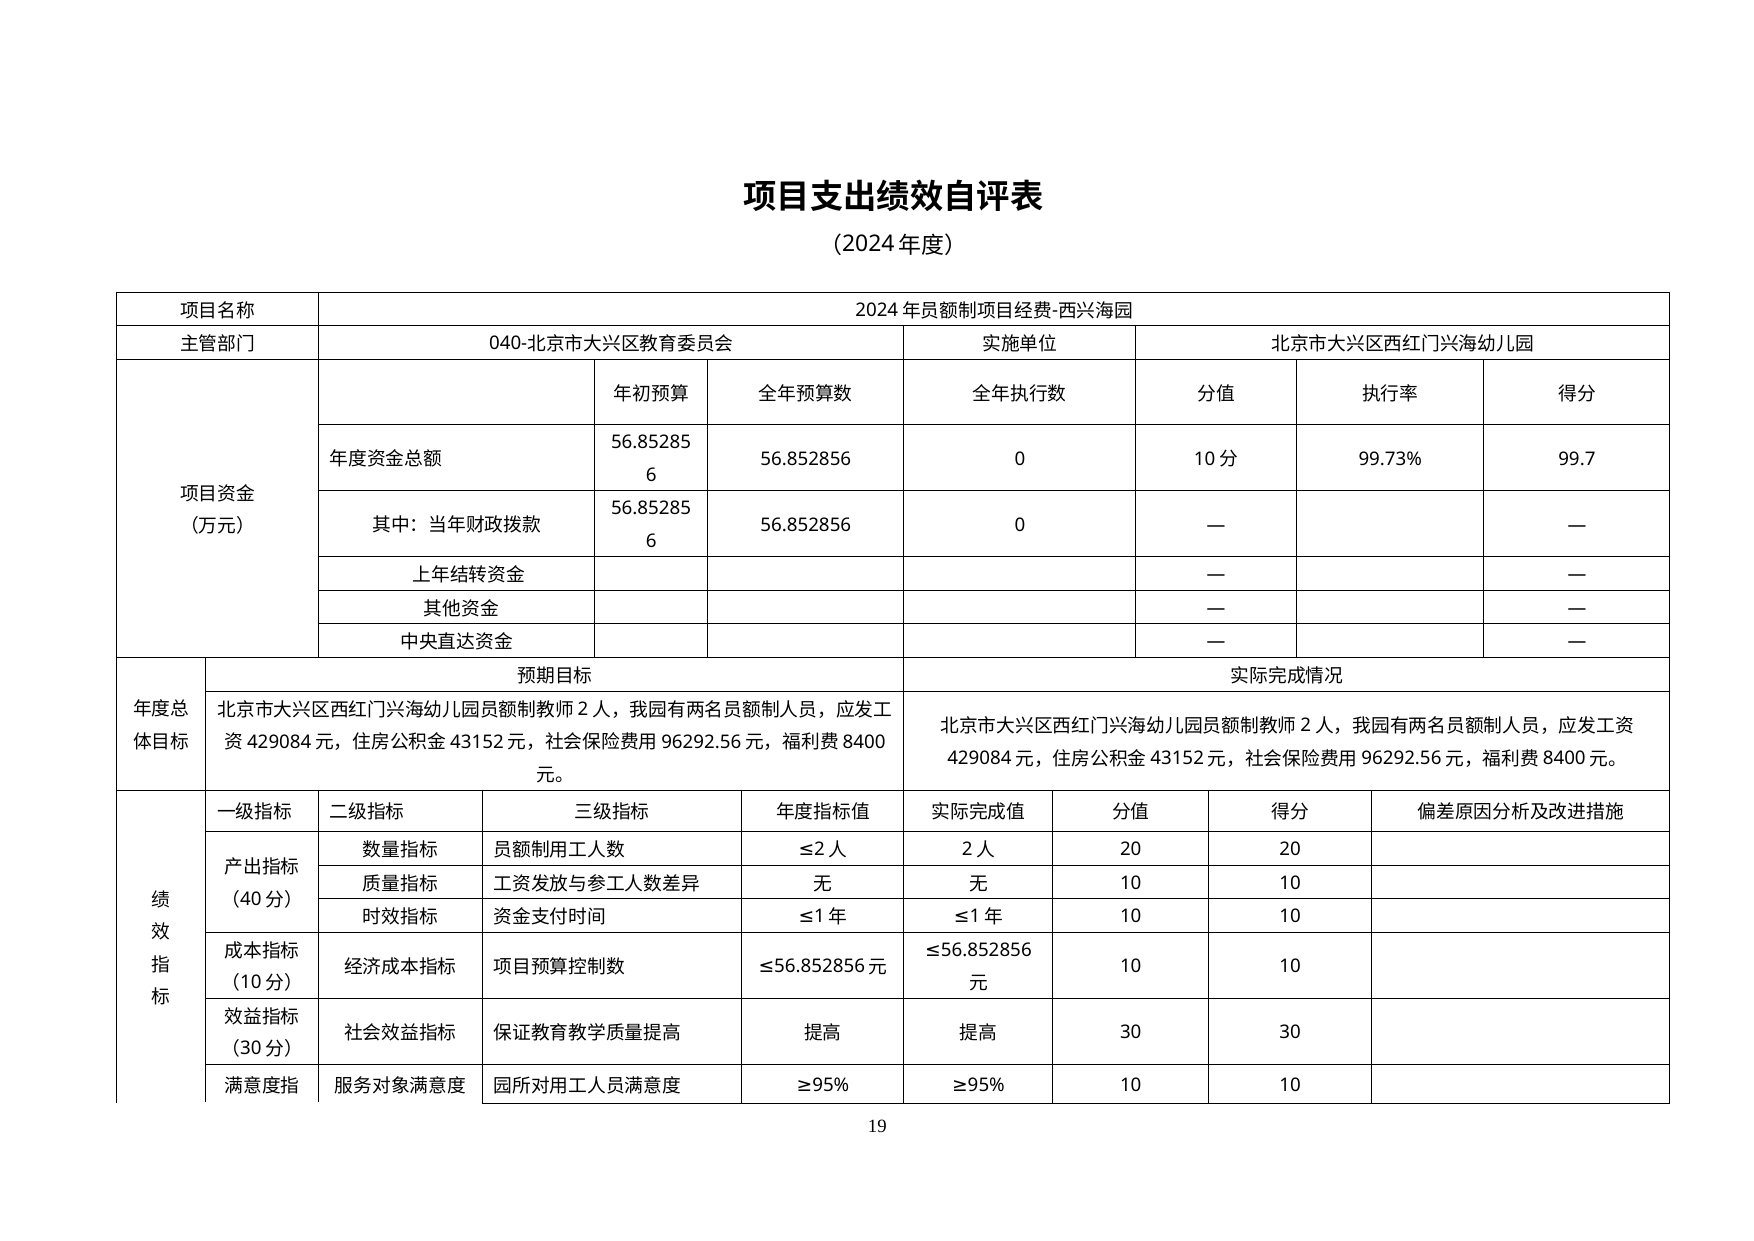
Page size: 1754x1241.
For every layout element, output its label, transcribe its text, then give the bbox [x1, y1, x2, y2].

table_cell 产出指标（40分） [206, 832, 318, 932]
table_cell 10 [1053, 866, 1208, 898]
table_cell 10 [1209, 866, 1371, 898]
table_cell ≤1年 [742, 899, 903, 932]
table_cell 56.852856 [708, 491, 903, 556]
table_cell 10 [1053, 1065, 1208, 1103]
table_cell [1297, 491, 1483, 556]
table_cell [708, 557, 903, 590]
table_cell 三级指标 [483, 791, 741, 831]
table_cell 10分 [1136, 425, 1296, 490]
table_cell 数量指标 [319, 832, 482, 864]
table_cell [1372, 832, 1669, 864]
table_cell 时效指标 [319, 899, 482, 932]
table_cell 分值 [1053, 791, 1208, 831]
table_cell 提高 [742, 999, 903, 1064]
table_cell 员额制用工人数 [483, 832, 741, 864]
table_cell [708, 624, 903, 657]
table_cell 资金支付时间 [483, 899, 741, 932]
table_cell 年初预算 [595, 360, 707, 424]
table_cell ≤1年 [904, 899, 1052, 932]
table_cell 0 [904, 425, 1135, 490]
table_cell 预期目标 [206, 658, 903, 691]
table_cell 北京市大兴区西红门兴海幼儿园员额制教师2人，我园有两名员额制人员，应发工资429084元，住房公积金43152元，社会保险费用96292.56元，福利费8400元。 [206, 692, 903, 789]
table_cell [708, 591, 903, 623]
table_cell 无 [742, 866, 903, 898]
table_cell 20 [1209, 832, 1371, 864]
table_cell — [1484, 591, 1669, 623]
table_cell 0 [904, 491, 1135, 556]
table_cell 30 [1053, 999, 1208, 1064]
table_cell 保证教育教学质量提高 [483, 999, 741, 1064]
table_cell 10 [1053, 899, 1208, 932]
table_cell 园所对用工人员满意度 [483, 1065, 741, 1103]
table_cell 成本指标（10分） [206, 933, 318, 998]
table_cell [1297, 591, 1483, 623]
table_cell 30 [1209, 999, 1371, 1064]
table_cell 工资发放与参工人数差异 [483, 866, 741, 898]
table_cell 社会效益指标 [319, 999, 482, 1064]
table_cell 10 [1053, 933, 1208, 998]
table_cell [1372, 999, 1669, 1064]
table_cell 执行率 [1297, 360, 1483, 424]
table_cell 56.852856 [595, 425, 707, 490]
table_cell [595, 557, 707, 590]
table_cell 得分 [1484, 360, 1669, 424]
table_cell 实施单位 [904, 326, 1135, 359]
table_cell [1372, 933, 1669, 998]
table_cell 其中：当年财政拨款 [319, 491, 594, 556]
table_cell 20 [1053, 832, 1208, 864]
table_cell 全年执行数 [904, 360, 1135, 424]
table_cell — [1136, 624, 1296, 657]
table_cell 2人 [904, 832, 1052, 864]
table_cell ≤56.852856元 [904, 933, 1052, 998]
table_cell 其他资金 [319, 591, 594, 623]
table_cell 年度资金总额 [319, 425, 594, 490]
table_cell 项目资金 （万元） [117, 360, 318, 657]
table_cell — [1484, 557, 1669, 590]
table_cell — [1136, 591, 1296, 623]
table_cell [904, 624, 1135, 657]
table_cell 上年结转资金 [319, 557, 594, 590]
table_cell 年度指标值 [742, 791, 903, 831]
table_cell 56.852856 [708, 425, 903, 490]
table_cell 99.73% [1297, 425, 1483, 490]
table_cell 质量指标 [319, 866, 482, 898]
table_cell [904, 557, 1135, 590]
table_cell [1372, 899, 1669, 932]
table_cell [1297, 624, 1483, 657]
table_cell 年度总体目标 [117, 658, 205, 789]
table_cell 实际完成情况 [904, 658, 1669, 691]
table_cell 项目预算控制数 [483, 933, 741, 998]
table_cell 服务对象满意度指标 [318, 1065, 482, 1103]
table_cell 实际完成值 [904, 791, 1052, 831]
table_cell 偏差原因分析及改进措施 [1372, 791, 1669, 831]
table_cell 得分 [1209, 791, 1371, 831]
table_cell ≥95% [904, 1065, 1052, 1103]
table_cell [595, 624, 707, 657]
table_cell — [1136, 491, 1296, 556]
table_cell 10 [1209, 899, 1371, 932]
table_cell 提高 [904, 999, 1052, 1064]
table_cell 中央直达资金 [319, 624, 594, 657]
table_cell 效益指标（30分） [206, 999, 318, 1064]
table_cell 无 [904, 866, 1052, 898]
table_cell 分值 [1136, 360, 1296, 424]
table_cell [595, 591, 707, 623]
table_cell 满意度指标（10分） [206, 1065, 318, 1103]
table_cell [1297, 557, 1483, 590]
table_cell 一级指标 [206, 791, 318, 831]
table_cell 经济成本指标 [319, 933, 482, 998]
table_cell [904, 591, 1135, 623]
table_cell （2024年度） [117, 227, 1670, 292]
table_cell 040-北京市大兴区教育委员会 [319, 326, 903, 359]
table_cell 主管部门 [117, 326, 318, 359]
table_cell [319, 360, 594, 424]
table_cell 2024年员额制项目经费-西兴海园 [319, 293, 1669, 325]
table_cell 北京市大兴区西红门兴海幼儿园 [1136, 326, 1669, 359]
table_cell 北京市大兴区西红门兴海幼儿园员额制教师2人，我园有两名员额制人员，应发工资429084元，住房公积金43152元，社会保险费用96292.56元，福利费8400元。 [904, 692, 1669, 789]
table_cell — [1484, 624, 1669, 657]
table_cell 全年预算数 [708, 360, 903, 424]
table_header 项目支出绩效自评表 [117, 162, 1670, 227]
table_cell ≤2人 [742, 832, 903, 864]
table_cell ≥95% [742, 1065, 903, 1103]
table_cell 绩 效 指 标 [117, 791, 206, 1103]
table_cell 99.7 [1484, 425, 1669, 490]
table_cell 项目名称 [117, 293, 318, 325]
table_cell 56.852856 [595, 491, 707, 556]
table_cell — [1136, 557, 1296, 590]
table_cell — [1484, 491, 1669, 556]
table_cell ≤56.852856元 [742, 933, 903, 998]
table_cell 二级指标 [319, 791, 482, 831]
table_cell [1372, 866, 1669, 898]
table_cell 10 [1209, 1065, 1371, 1103]
table_cell 10 [1209, 933, 1371, 998]
table_cell [1372, 1065, 1669, 1103]
